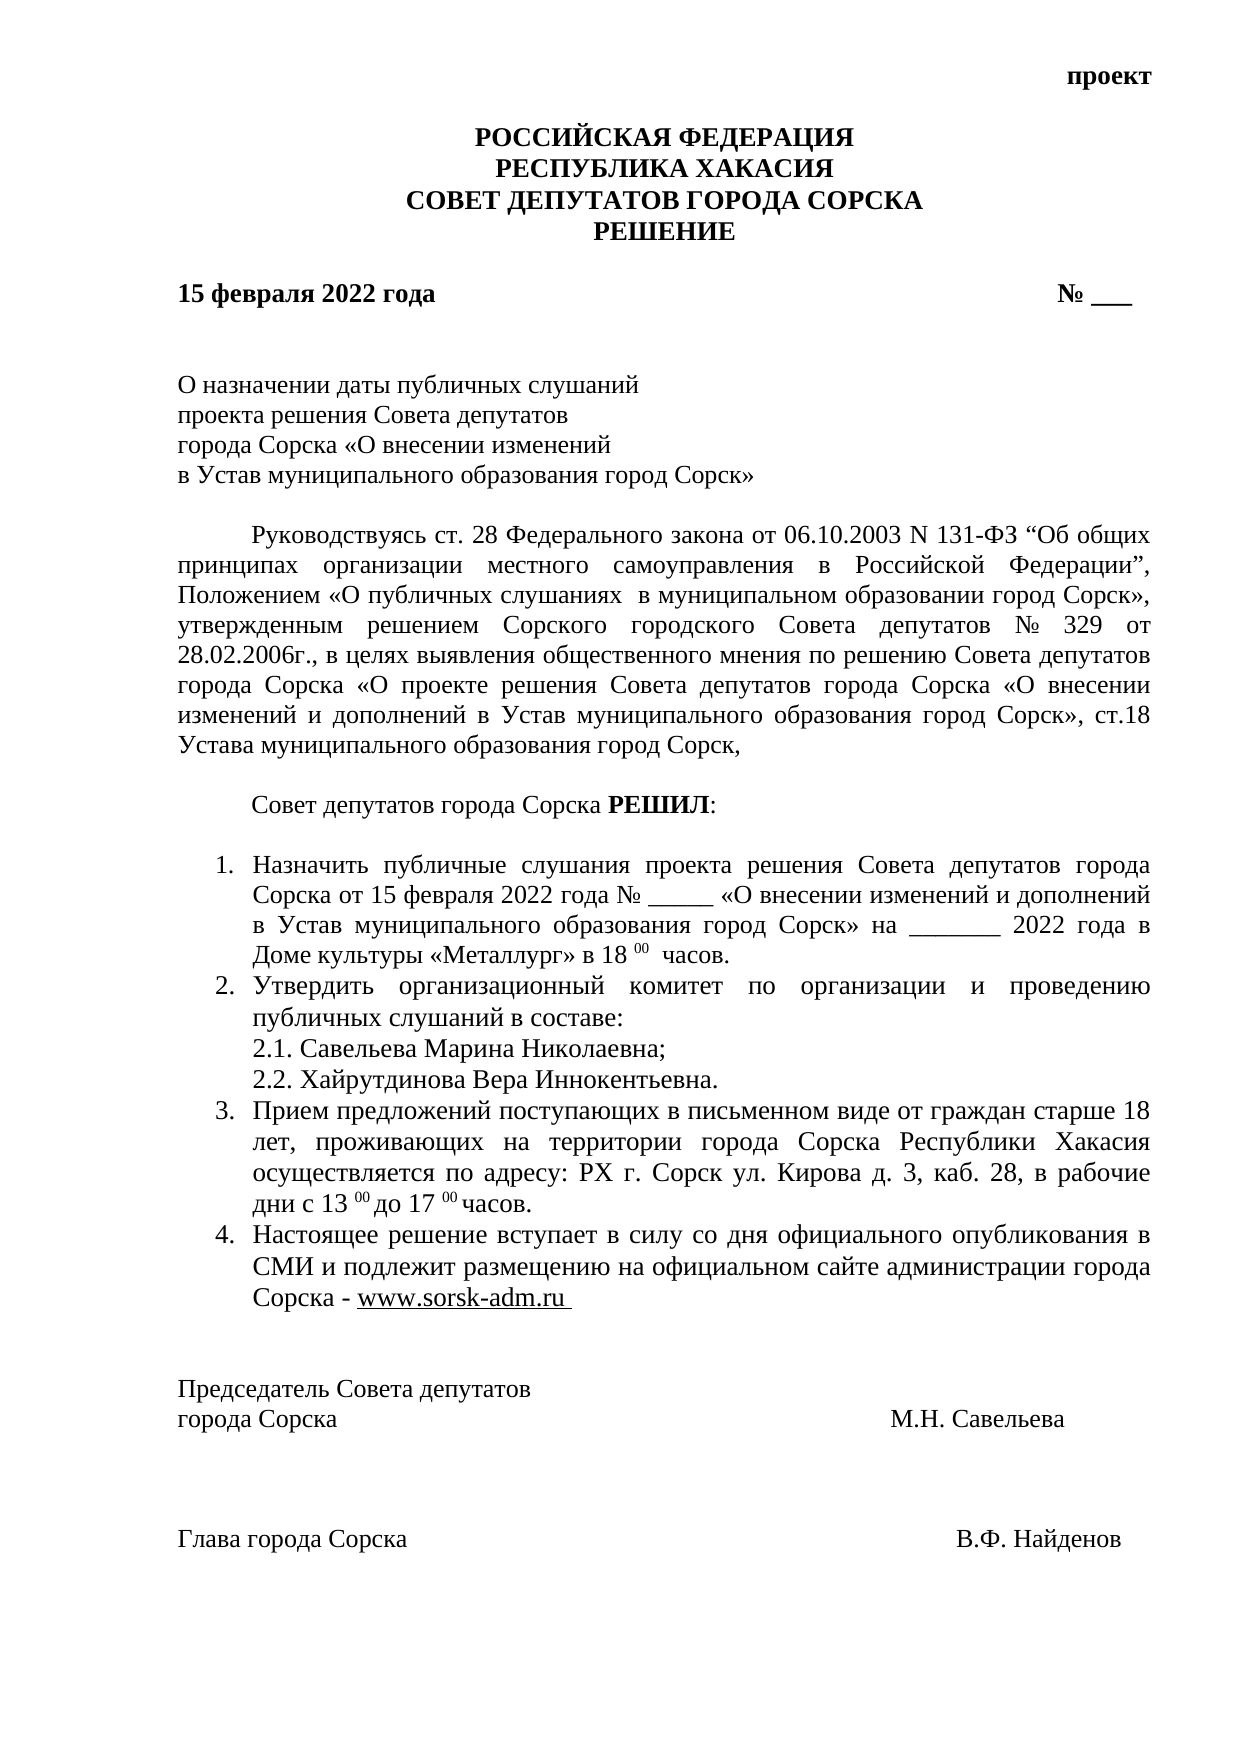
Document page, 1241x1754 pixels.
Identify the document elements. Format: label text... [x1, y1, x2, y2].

list Утвердить организационный комитет по организации и проведению публичных слушаний в составе: [215, 969, 1152, 1032]
text Руководствуясь ст. 28 Федерального закона от 06.10.2003 N 131-ФЗ “Об общих принципах организации местного самоуправления в Российской Федерации”, Положением «О публичных слушаниях в муниципальном образовании город Сорск», утвержденным решением Сорского городского Совета депутатов № 329 от 28.02.2006г., в целях выявления общественного мнения по решению Совета депутатов города Сорска «О проекте решения Совета депутатов города Сорска «О внесении изменений и дополнений в Устав муниципального образования город Сорск», ст.18 Устава муниципального образования город Сорск, [177, 519, 1152, 759]
text Председатель Совета депутатов [177, 1373, 1152, 1403]
text О назначении даты публичных слушаний [177, 369, 1152, 399]
text города Сорска «О внесении изменений [177, 429, 1152, 459]
text 2.1. Савельева Марина Николаевна; [252, 1032, 1152, 1063]
text Глава города Сорска В.Ф. Найденов [177, 1523, 1152, 1553]
text РЕСПУБЛИКА ХАКАСИЯ [177, 153, 1152, 184]
text в Устав муниципального образования город Сорск» [177, 459, 1152, 489]
text РЕШЕНИЕ [177, 215, 1152, 246]
text 2.2. Хайрутдинова Вера Иннокентьевна. [252, 1063, 1152, 1094]
text 15 февраля 2022 года № ___ [177, 277, 1152, 308]
list Назначить публичные слушания проекта решения Совета депутатов города Сорска от 15 февраля 2022 года № _____ «О внесении изменений и дополнений в Устав муниципального образования город Сорск» на _______ 2022 года в Доме культуры «Металлург» в 18 00 часов. [215, 849, 1152, 969]
text СОВЕТ ДЕПУТАТОВ ГОРОДА СОРСКА [177, 184, 1152, 215]
list Настоящее решение вступает в силу со дня официального опубликования в СМИ и подлежит размещению на официальном сайте администрации города Сорска - www.sorsk-adm.ru [215, 1219, 1152, 1312]
text проекта решения Совета депутатов [177, 399, 1152, 429]
text РОССИЙСКАЯ ФЕДЕРАЦИЯ [177, 121, 1152, 153]
text Совет депутатов города Сорска РЕШИЛ: [177, 789, 1152, 819]
list Прием предложений поступающих в письменном виде от граждан старше 18 лет, проживающих на территории города Сорска Республики Хакасия осуществляется по адресу: РХ г. Сорск ул. Кирова д. 3, каб. 28, в рабочие дни с 13 00 до 17 00 часов. [215, 1094, 1152, 1219]
text города Сорска М.Н. Савельева [177, 1403, 1152, 1433]
text проект [177, 59, 1152, 90]
